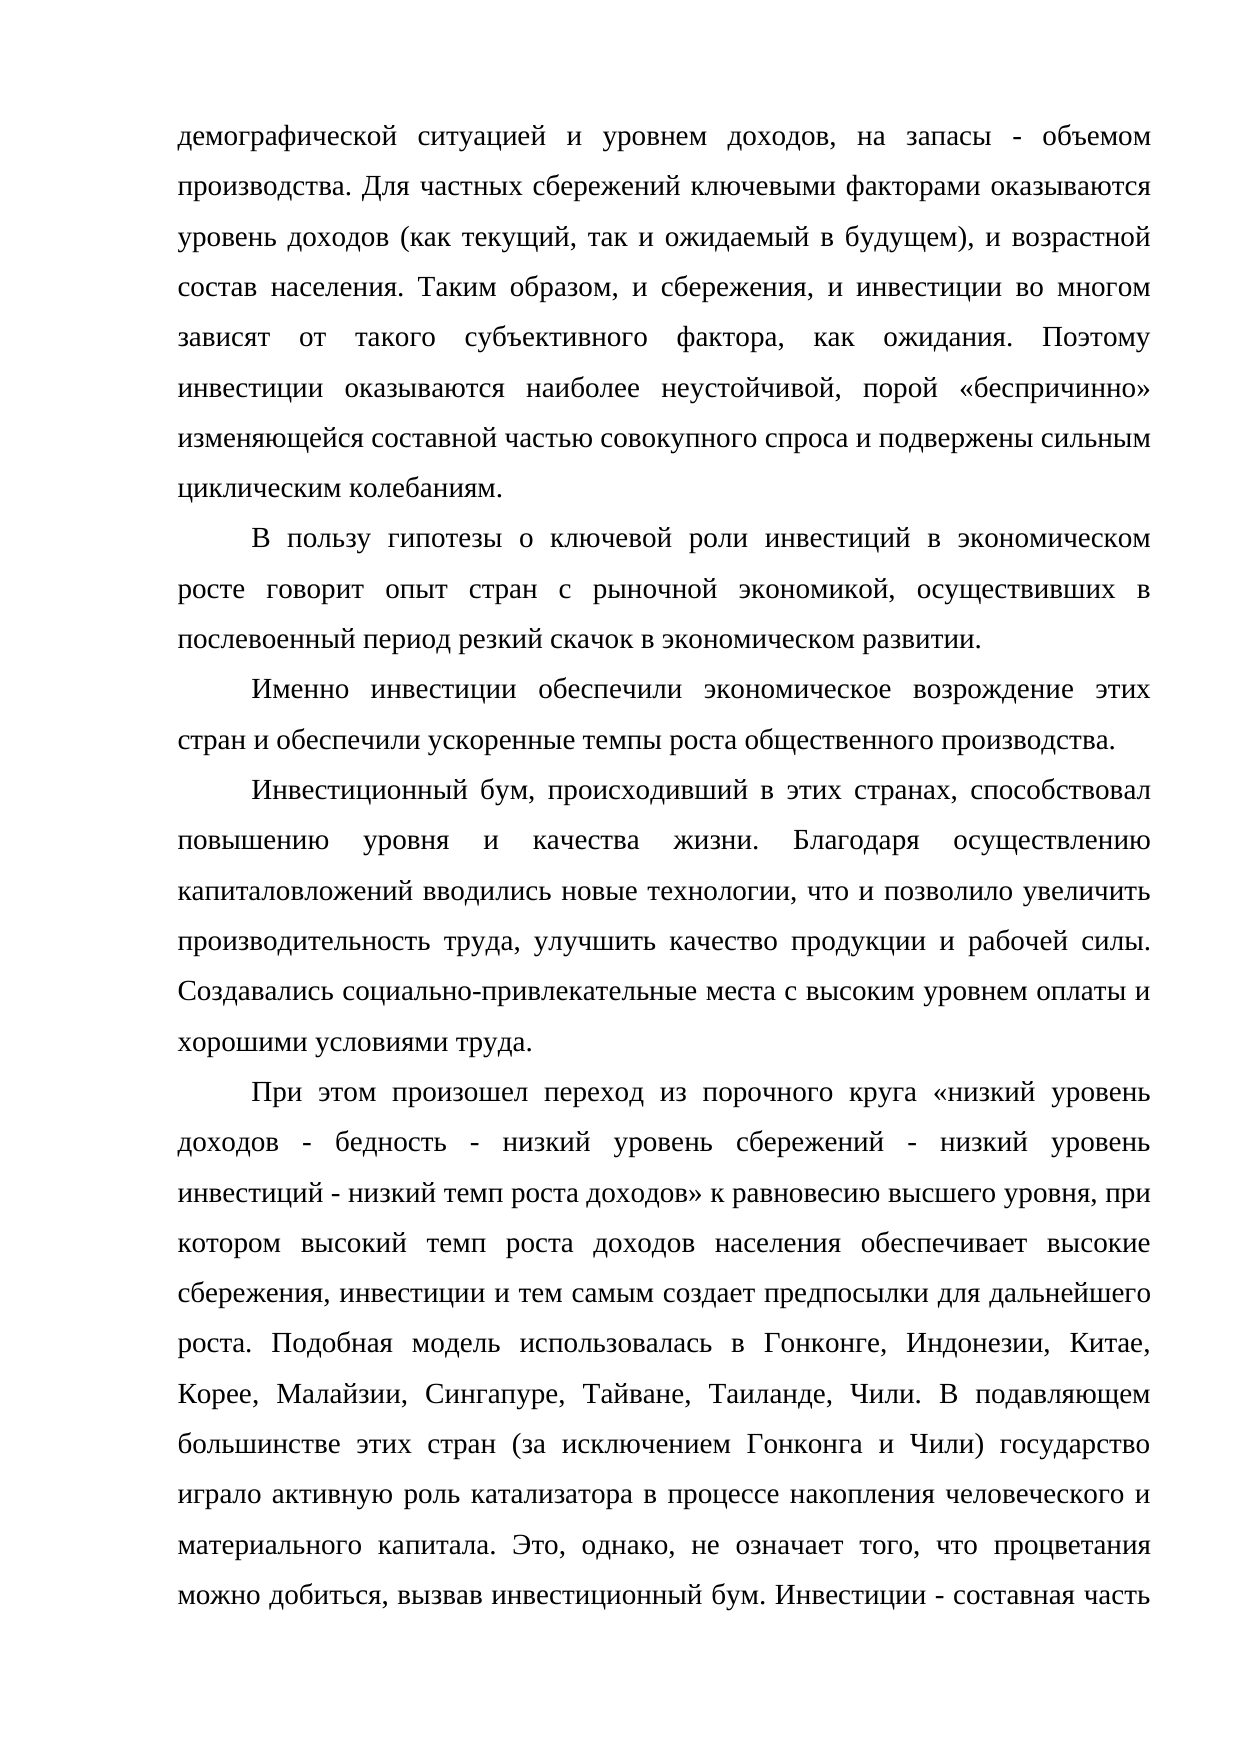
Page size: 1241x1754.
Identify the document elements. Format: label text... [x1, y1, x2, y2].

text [177, 118, 1152, 504]
text Инвестиционный бум, происходивший в этих странах, способствовал повышению уровня и качества жизни. Благодаря осуществлению капиталовложений вводились новые технологии, что и позволило увеличить производительность труда, улучшить качество продукции и рабочей силы. Создавались социально-привлекательные места с высоким уровнем оплаты и хорошими условиями труда. [177, 772, 1152, 1057]
text В пользу гипотезы о ключевой роли инвестиций в экономическом росте говорит опыт стран с рыночной экономикой, осуществивших в послевоенный период резкий скачок в экономическом развитии. [177, 521, 1152, 655]
text Именно инвестиции обеспечили экономическое возрождение этих стран и обеспечили ускоренные темпы роста общественного производства. [177, 672, 1152, 755]
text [177, 1074, 1152, 1611]
